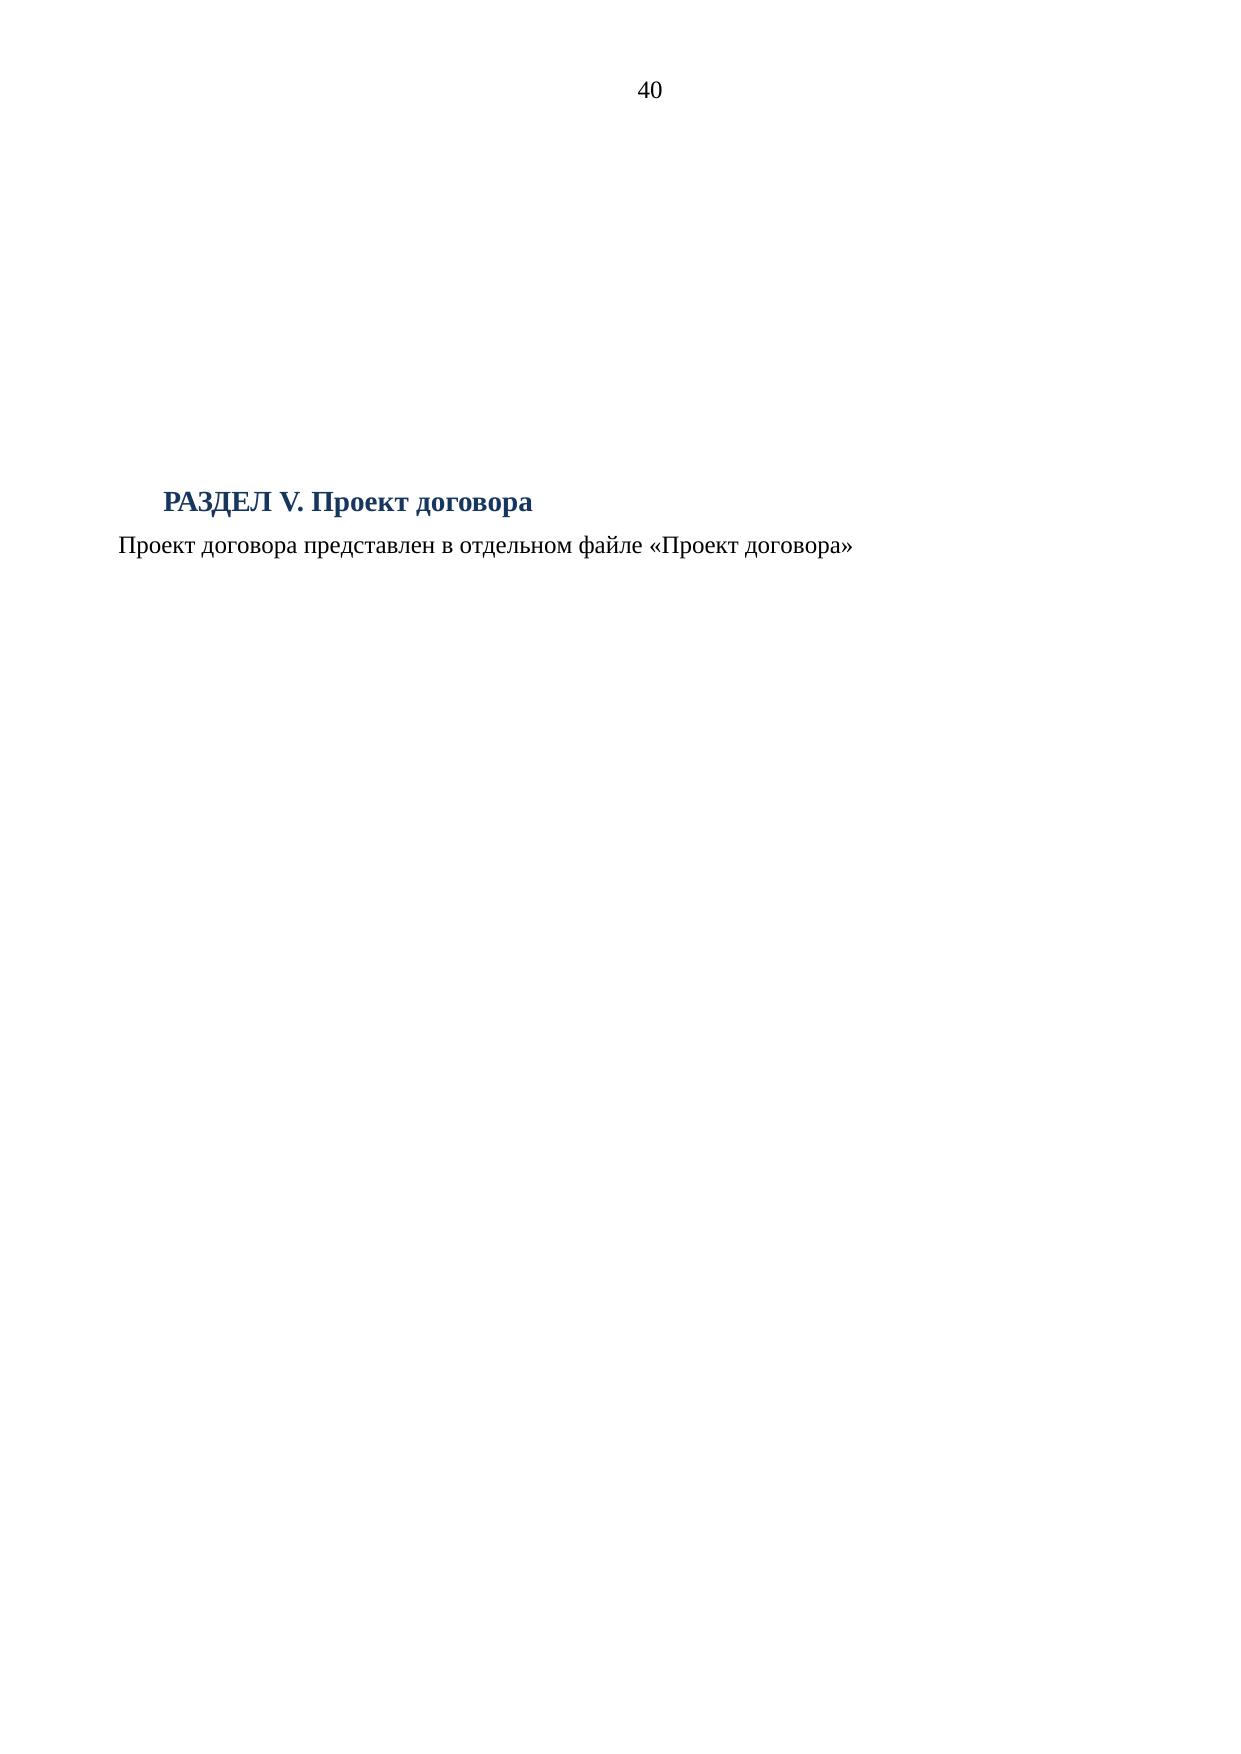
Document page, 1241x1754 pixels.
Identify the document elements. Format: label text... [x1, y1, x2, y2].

text РАЗДЕЛ V. Проект договора [163, 484, 1181, 517]
text Проект договора представлен в отдельном файле «Проект договора» [118, 530, 1181, 558]
